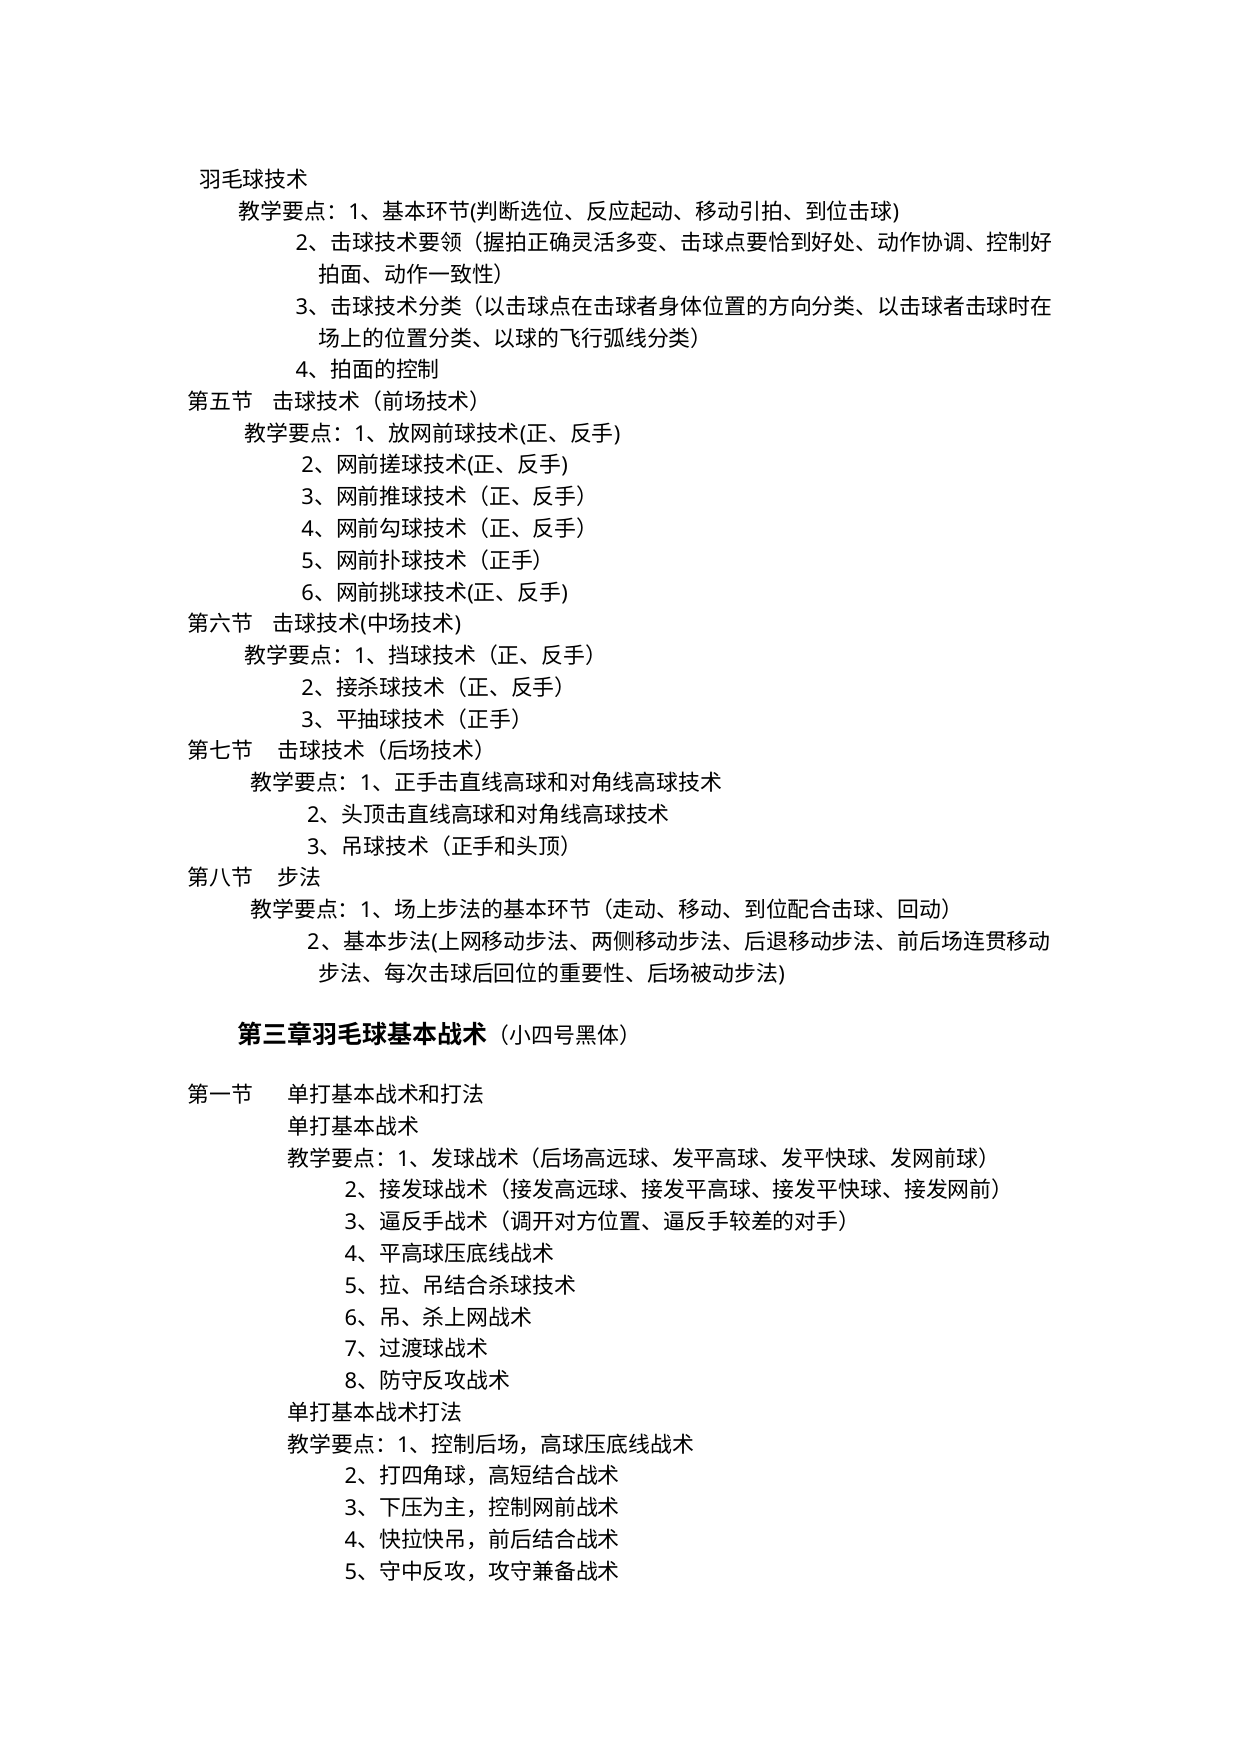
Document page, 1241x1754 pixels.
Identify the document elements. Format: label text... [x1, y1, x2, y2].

text 教学要点：1、基本环节(判断选位、反应起动、移动引拍、到位击球) [187, 194, 1053, 225]
text 4、快拉快吊，前后结合战术 [287, 1522, 1053, 1554]
text 第七节 击球技术（后场技术） [187, 733, 1053, 765]
text 2、基本步法(上网移动步法、两侧移动步法、后退移动步法、前后场连贯移动步法、每次击球后回位的重要性、后场被动步法) [187, 924, 1053, 987]
text 羽毛球技术 [187, 162, 1053, 194]
text 6、网前挑球技术(正、反手) [187, 574, 1053, 606]
text 单打基本战术 [287, 1109, 1053, 1141]
text 2、接杀球技术（正、反手） [187, 670, 1053, 702]
text 3、吊球技术（正手和头顶） [187, 829, 1053, 860]
text 3、下压为主，控制网前战术 [287, 1490, 1053, 1522]
text 5、拉、吊结合杀球技术 [287, 1268, 1053, 1299]
text 教学要点：1、挡球技术（正、反手） [187, 638, 1053, 670]
text 3、击球技术分类（以击球点在击球者身体位置的方向分类、以击球者击球时在场上的位置分类、以球的飞行弧线分类） [187, 289, 1053, 352]
text 4、网前勾球技术（正、反手） [187, 511, 1053, 543]
text 第六节 击球技术(中场技术) [187, 606, 1053, 638]
text 教学要点：1、发球战术（后场高远球、发平高球、发平快球、发网前球） [287, 1141, 1053, 1172]
text 2、打四角球，高短结合战术 [287, 1458, 1053, 1490]
text 4、平高球压底线战术 [287, 1236, 1053, 1268]
text 3、逼反手战术（调开对方位置、逼反手较差的对手） [287, 1204, 1053, 1236]
text 第五节 击球技术（前场技术） [187, 384, 1053, 416]
text 6、吊、杀上网战术 [287, 1299, 1053, 1331]
text 4、拍面的控制 [187, 352, 1053, 384]
list 单打基本战术和打法 [187, 1077, 1053, 1109]
text 7、过渡球战术 [287, 1331, 1053, 1363]
text 第三章羽毛球基本战术（小四号黑体） [187, 1000, 1053, 1065]
text 2、网前搓球技术(正、反手) [187, 447, 1053, 479]
text 教学要点：1、放网前球技术(正、反手) [187, 416, 1053, 447]
text 8、防守反攻战术 [287, 1363, 1053, 1395]
text 教学要点：1、控制后场，高球压底线战术 [287, 1427, 1053, 1458]
text 教学要点：1、正手击直线高球和对角线高球技术 [187, 765, 1053, 797]
text 2、接发球战术（接发高远球、接发平高球、接发平快球、接发网前） [287, 1172, 1053, 1204]
text 5、网前扑球技术（正手） [187, 543, 1053, 574]
text 2、击球技术要领（握拍正确灵活多变、击球点要恰到好处、动作协调、控制好拍面、动作一致性） [187, 225, 1053, 289]
text 单打基本战术打法 [287, 1395, 1053, 1427]
text 3、网前推球技术（正、反手） [187, 479, 1053, 511]
text 2、头顶击直线高球和对角线高球技术 [187, 797, 1053, 829]
text 5、守中反攻，攻守兼备战术 [287, 1554, 1053, 1585]
text 3、平抽球技术（正手） [187, 702, 1053, 733]
text 教学要点：1、场上步法的基本环节（走动、移动、到位配合击球、回动） [187, 892, 1053, 924]
text 第八节 步法 [187, 860, 1053, 892]
